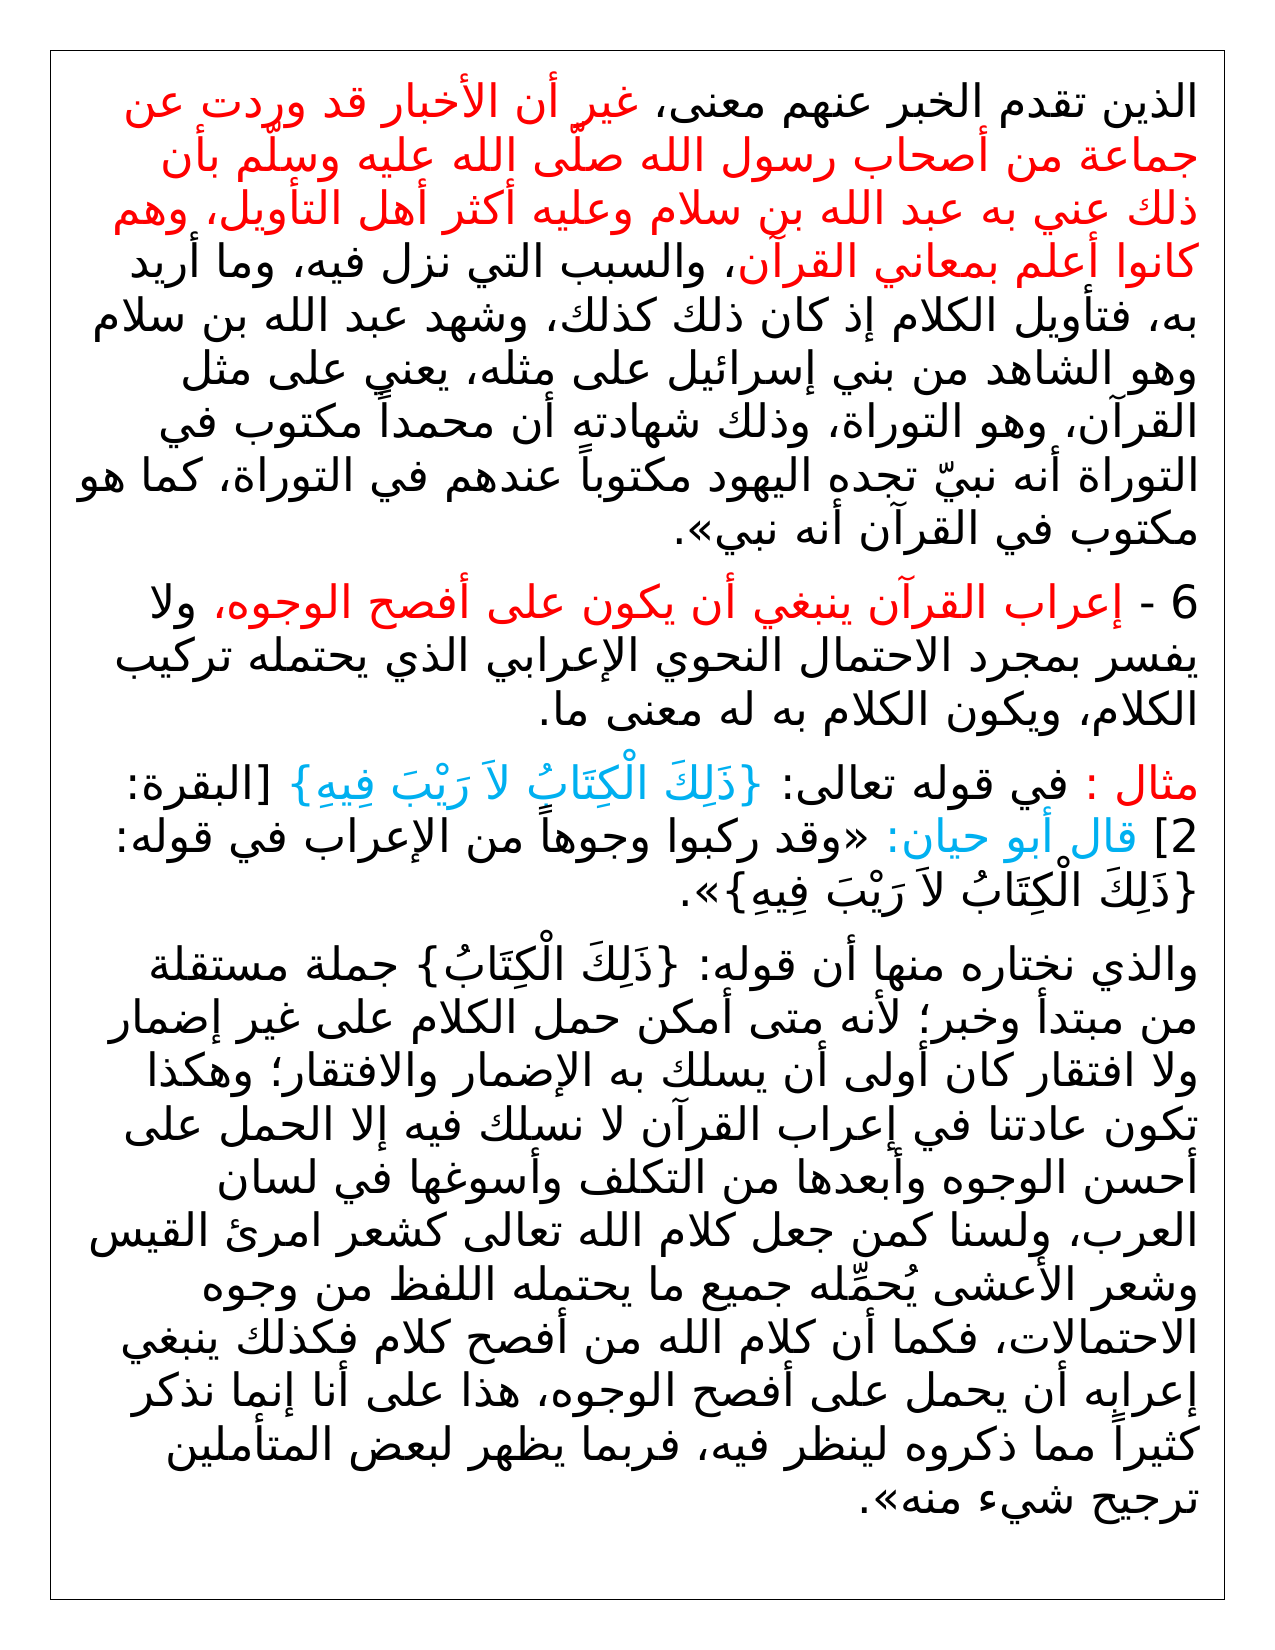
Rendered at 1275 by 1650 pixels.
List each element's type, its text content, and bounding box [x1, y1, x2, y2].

text 6 - إعراب القرآن ينبغي أن يكون على أفصح الوجوه، ولا يفسر بمجرد الاحتمال النحوي الإعرابي الذي يحتمله تركيب الكلام، ويكون الكلام به له معنى ما. [75, 576, 1200, 736]
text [75, 75, 1200, 555]
text مثال : في قوله تعالى: {ذَلِكَ الْكِتَابُ لاَ رَيْبَ فِيهِ} [البقرة: 2] قال أبو حيان: «وقد ركبوا وجوهاً من الإعراب في قوله: {ذَلِكَ الْكِتَابُ لاَ رَيْبَ فِيهِ}». [75, 757, 1200, 917]
text والذي نختاره منها أن قوله: {ذَلِكَ الْكِتَابُ} جملة مستقلة من مبتدأ وخبر؛ لأنه متى أمكن حمل الكلام على غير إضمار ولا افتقار كان أولى أن يسلك به الإضمار والافتقار؛ وهكذا تكون عادتنا في إعراب القرآن لا نسلك فيه إلا الحمل على أحسن الوجوه وأبعدها من التكلف وأسوغها في لسان العرب، ولسنا كمن جعل كلام الله تعالى كشعر امرئ القيس وشعر الأعشى يُحمِّله جميع ما يحتمله اللفظ من وجوه الاحتمالات، فكما أن كلام الله من أفصح كلام فكذلك ينبغي إعرابه أن يحمل على أفصح الوجوه، هذا على أنا إنما نذكر كثيراً مما ذكروه لينظر فيه، فربما يظهر لبعض المتأملين ترجيح شيء منه». [75, 937, 1200, 1524]
